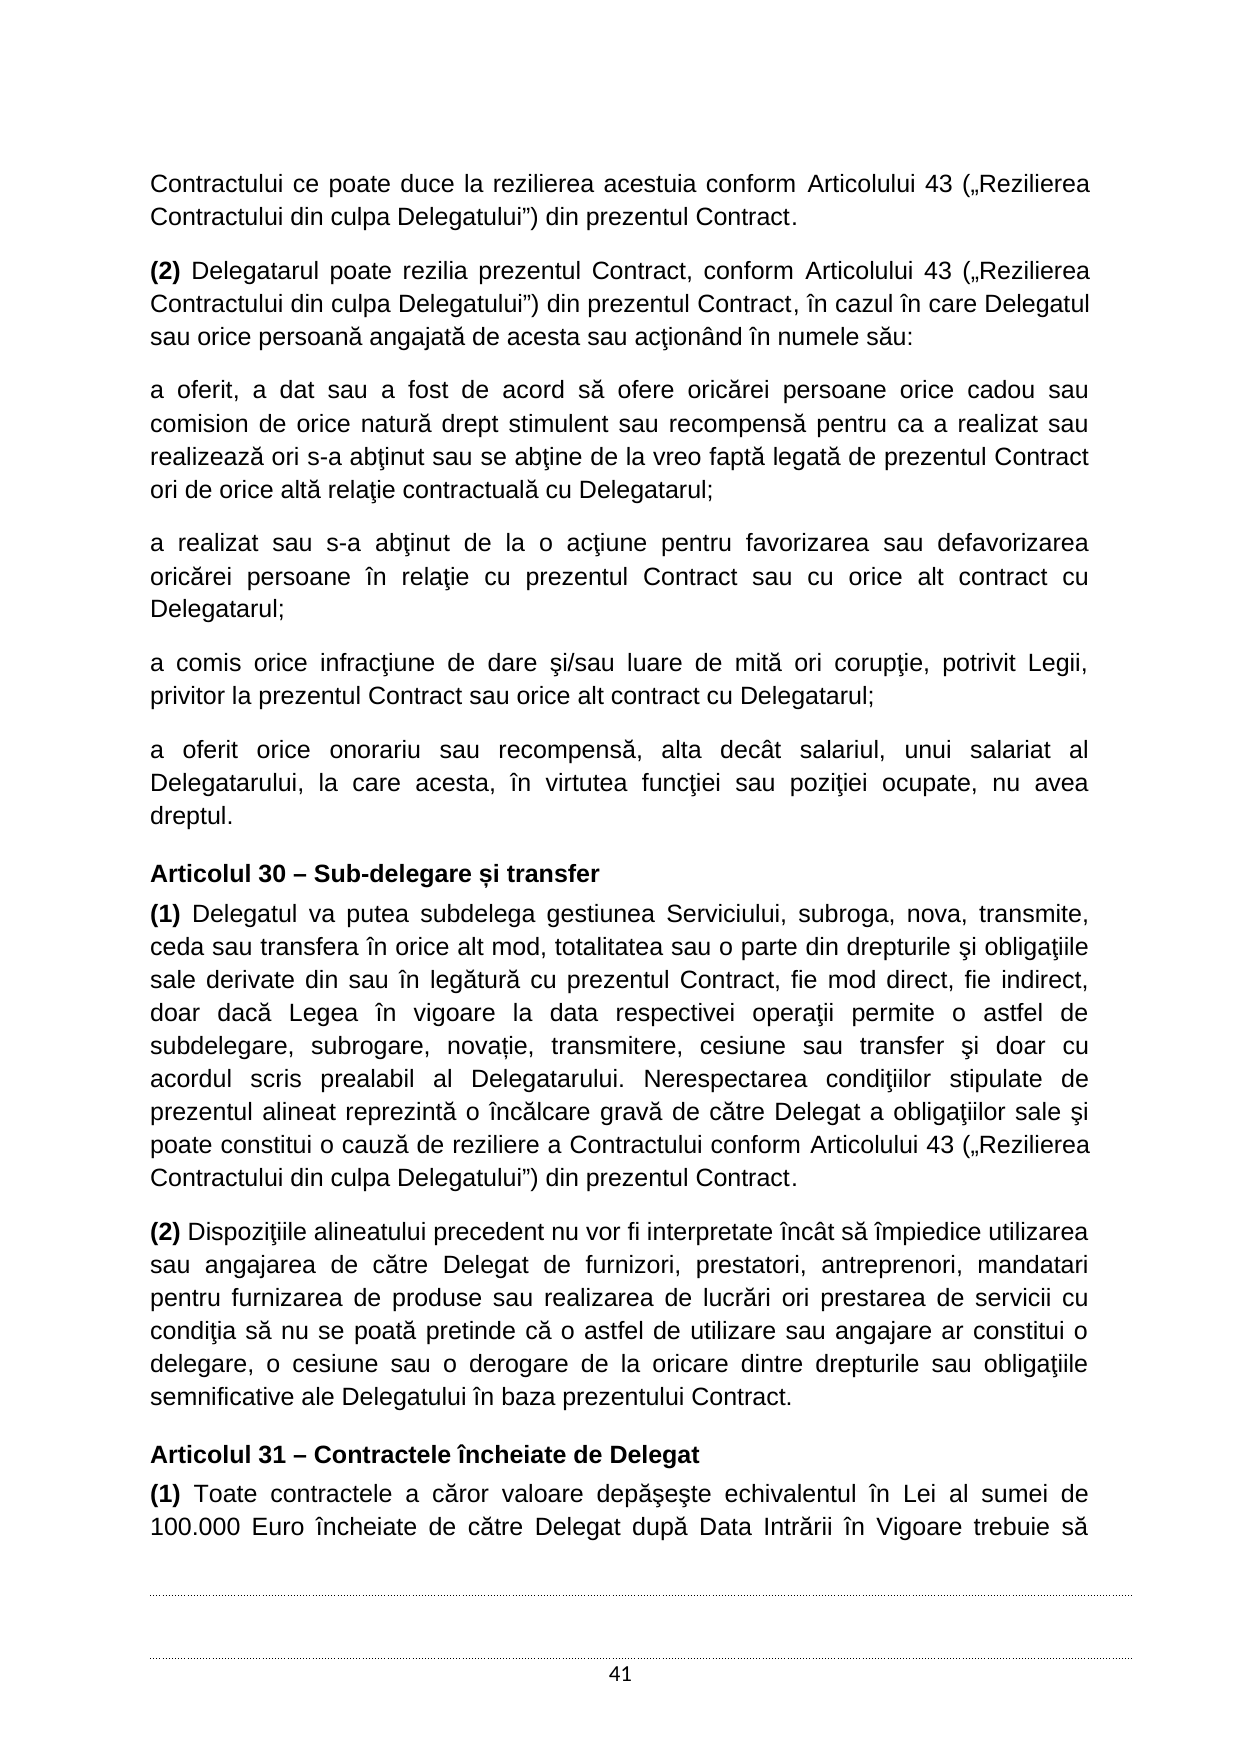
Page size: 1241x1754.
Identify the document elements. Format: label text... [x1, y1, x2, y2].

subtitle Articolul 30 – Sub-delegare și transfer [150, 859, 1090, 888]
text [150, 169, 1090, 231]
text (2) Dispoziţiile alineatului precedent nu vor fi interpretate încât să împiedice utilizarea sau angajarea de către Delegat de furnizori, prestatori, antreprenori, mandatari pentru furnizarea de produse sau realizarea de lucrări ori prestarea de servicii cu condiţia să nu se poată pretinde că o astfel de utilizare sau angajare ar constitui o delegare, o cesiune sau o derogare de la oricare dintre drepturile sau obligaţiile semnificative ale Delegatului în baza prezentului Contract. [150, 1217, 1090, 1410]
text a oferit orice onorariu sau recompensă, alta decât salariul, unui salariat al Delegatarului, la care acesta, în virtutea funcţiei sau poziţiei ocupate, nu avea dreptul. [150, 735, 1090, 830]
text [150, 1479, 1090, 1541]
text (2) Delegatarul poate rezilia prezentul Contract, conform Articolului 43 („Rezilierea Contractului din culpa Delegatului”) din prezentul Contract, în cazul în care Delegatul sau orice persoană angajată de acesta sau acţionând în numele său: [150, 256, 1090, 350]
text a comis orice infracţiune de dare şi/sau luare de mită ori corupţie, potrivit Legii, privitor la prezentul Contract sau orice alt contract cu Delegatarul; [150, 648, 1090, 710]
subtitle Articolul 31 – Contractele încheiate de Delegat [150, 1440, 1090, 1468]
text a oferit, a dat sau a fost de acord să ofere oricărei persoane orice cadou sau comision de orice natură drept stimulent sau recompensă pentru ca a realizat sau realizează ori s-a abţinut sau se abţine de la vreo faptă legată de prezentul Contract ori de orice altă relaţie contractuală cu Delegatarul; [150, 376, 1090, 503]
text a realizat sau s-a abţinut de la o acţiune pentru favorizarea sau defavorizarea oricărei persoane în relaţie cu prezentul Contract sau cu orice alt contract cu Delegatarul; [150, 528, 1090, 623]
text (1) Delegatul va putea subdelega gestiunea Serviciului, subroga, nova, transmite, ceda sau transfera în orice alt mod, totalitatea sau o parte din drepturile şi obligaţiile sale derivate din sau în legătură cu prezentul Contract, fie mod direct, fie indirect, doar dacă Legea în vigoare la data respectivei operaţii permite o astfel de subdelegare, subrogare, novație, transmitere, cesiune sau transfer şi doar cu acordul scris prealabil al Delegatarului. Nerespectarea condiţiilor stipulate de prezentul alineat reprezintă o încălcare gravă de către Delegat a obligaţiilor sale şi poate constitui o cauză de reziliere a Contractului conform Articolului 43 („Rezilierea Contractului din culpa Delegatului”) din prezentul Contract. [150, 898, 1090, 1191]
